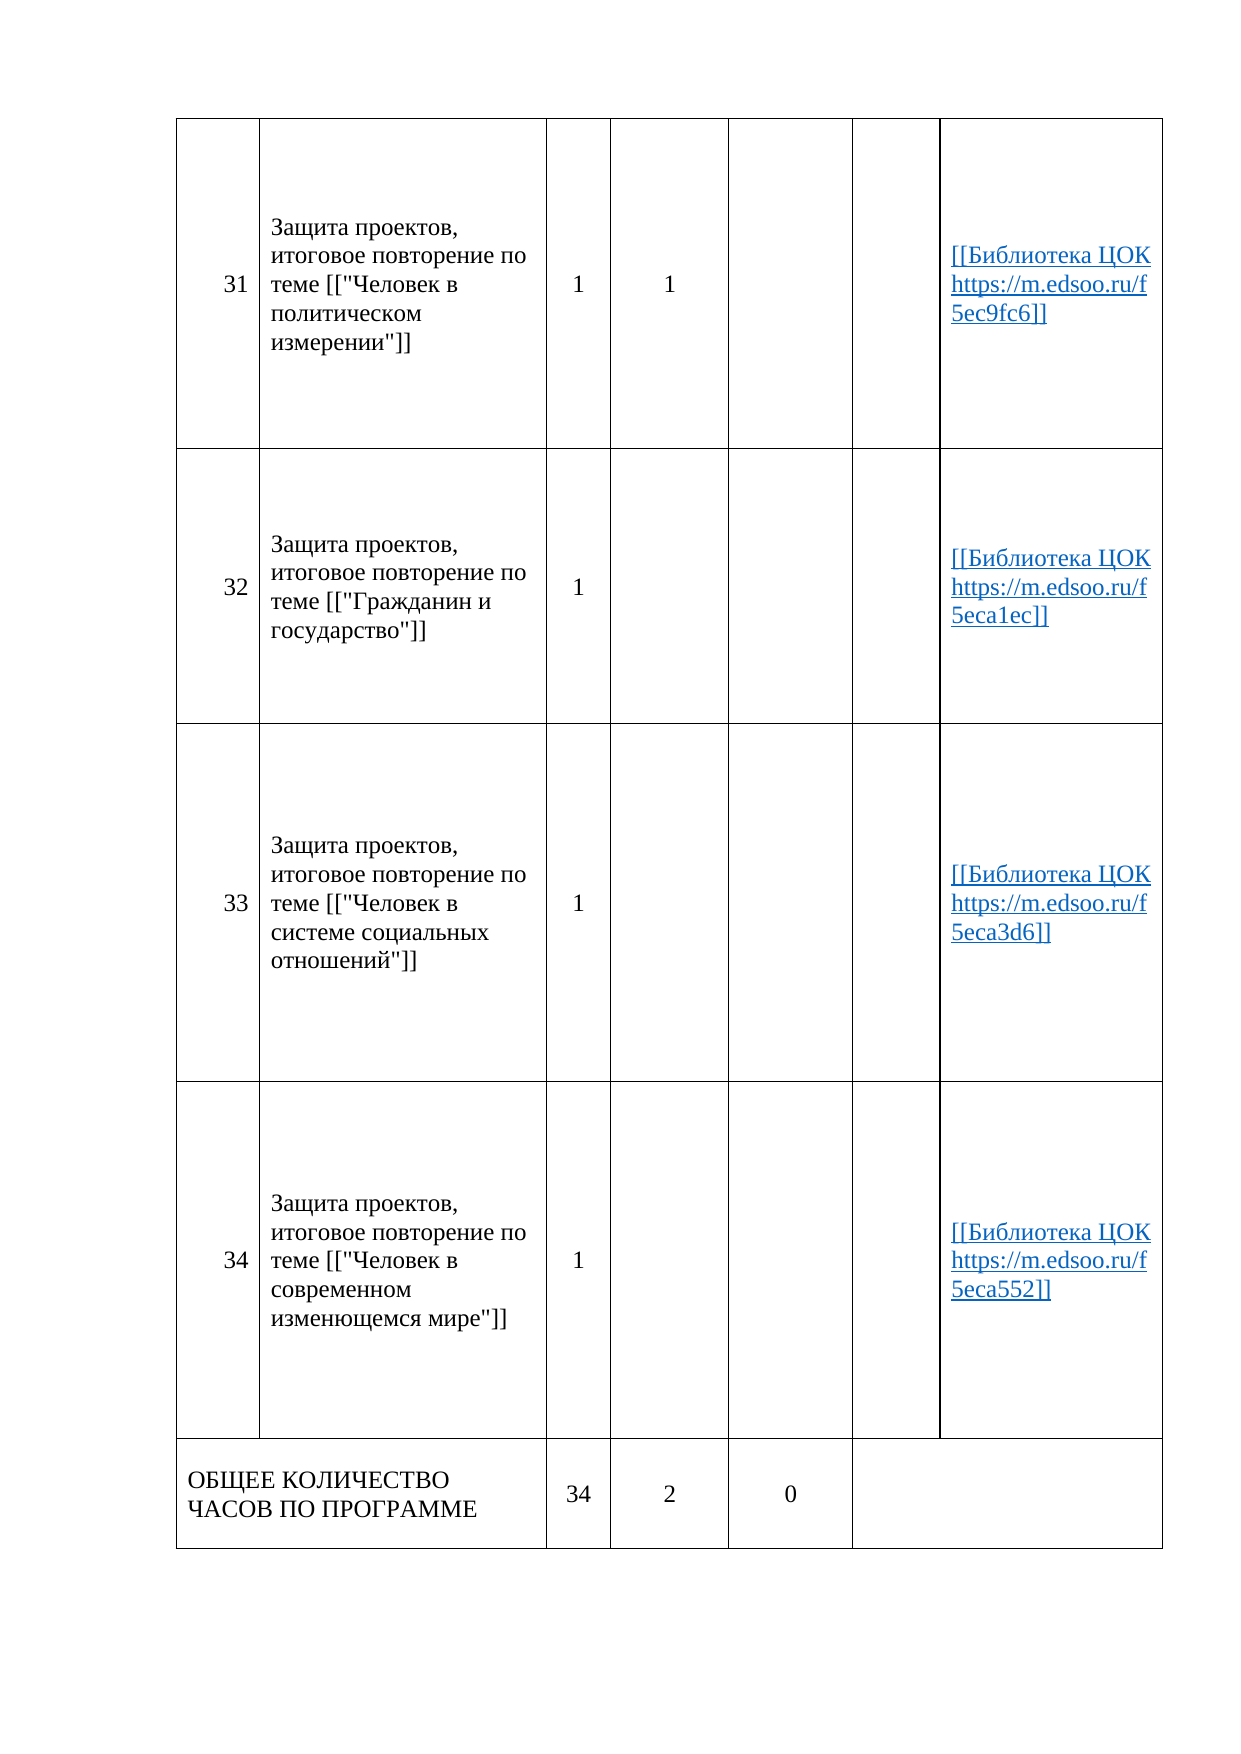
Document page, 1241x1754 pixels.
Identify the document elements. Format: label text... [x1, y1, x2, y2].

table_cell 31 [177, 119, 259, 448]
table_cell 34 [177, 1082, 259, 1438]
table_cell [729, 119, 852, 448]
table_cell [[Библиотека ЦОК https://m.edsoo.ru/f5eca552]] [941, 1082, 1162, 1438]
table_cell 1 [547, 724, 610, 1081]
table_cell [729, 724, 852, 1081]
table_cell [853, 449, 939, 723]
table_cell 0 [729, 1439, 852, 1548]
table_cell [729, 1082, 852, 1438]
table_cell [853, 1439, 1162, 1548]
table_cell 1 [547, 449, 610, 723]
table_cell 1 [547, 119, 610, 448]
table_cell [611, 1082, 728, 1438]
table_cell 1 [547, 1082, 610, 1438]
table_cell [729, 449, 852, 723]
table_cell Защита проектов, итоговое повторение по теме [["Человек в современном изменющемся мире"]] [260, 1082, 546, 1438]
table_cell 32 [177, 449, 259, 723]
table_cell [[Библиотека ЦОК https://m.edsoo.ru/f5ec9fc6]] [941, 119, 1162, 448]
table_cell [853, 724, 939, 1081]
table_cell 34 [547, 1439, 610, 1548]
table_cell ОБЩЕЕ КОЛИЧЕСТВО ЧАСОВ ПО ПРОГРАММЕ [177, 1439, 546, 1548]
table_cell 2 [611, 1439, 728, 1548]
table_cell 1 [611, 119, 728, 448]
table_cell [853, 119, 939, 448]
table_cell [611, 724, 728, 1081]
table_cell Защита проектов, итоговое повторение по теме [["Человек в системе социальных отношений"]] [260, 724, 546, 1081]
table_cell [[Библиотека ЦОК https://m.edsoo.ru/f5eca1ec]] [941, 449, 1162, 723]
table_cell 33 [177, 724, 259, 1081]
table_cell [[Библиотека ЦОК https://m.edsoo.ru/f5eca3d6]] [941, 724, 1162, 1081]
table_cell [853, 1082, 939, 1438]
table_cell [611, 449, 728, 723]
table_cell Защита проектов, итоговое повторение по теме [["Гражданин и государство"]] [260, 449, 546, 723]
table_cell Защита проектов, итоговое повторение по теме [["Человек в политическом измерении"]] [260, 119, 546, 448]
